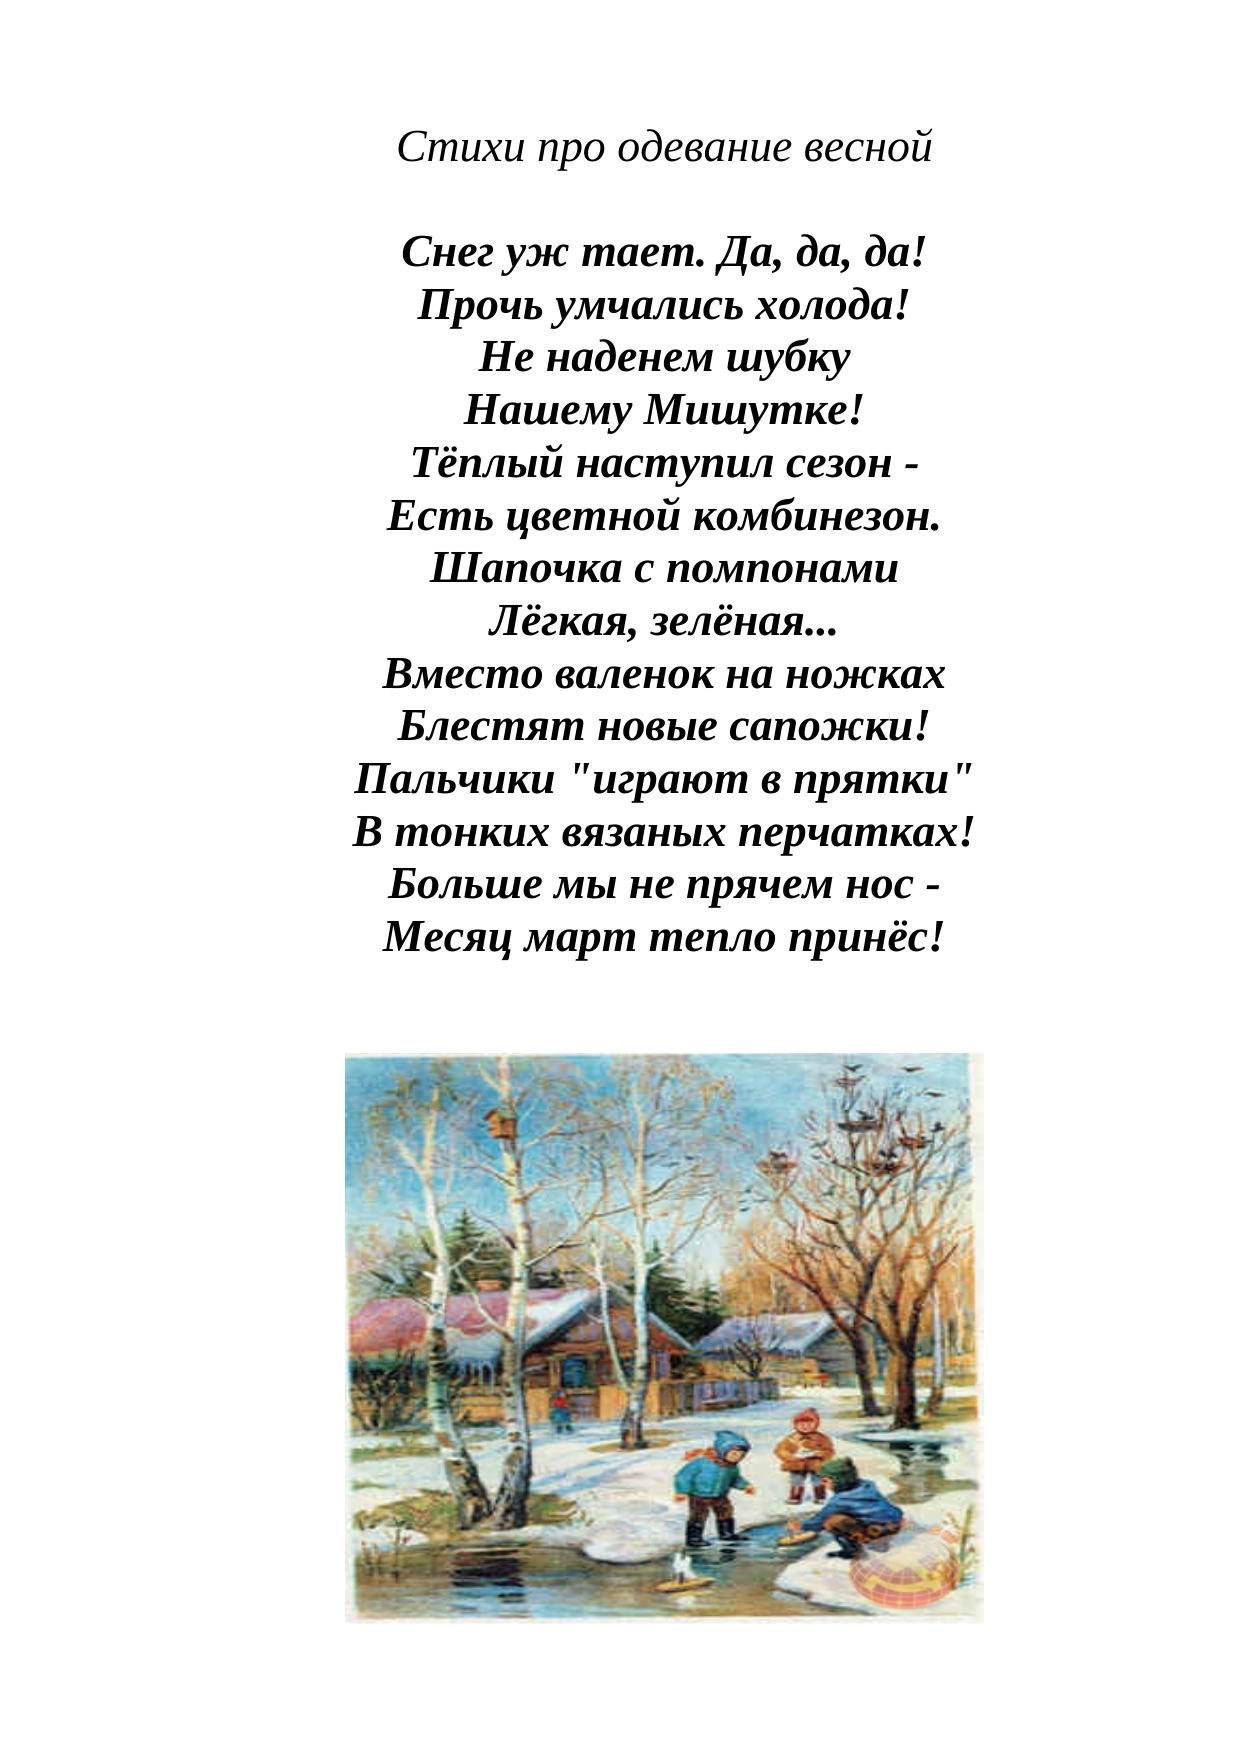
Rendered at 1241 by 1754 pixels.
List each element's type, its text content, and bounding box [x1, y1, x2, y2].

picture [345, 1053, 984, 1625]
text Стихи про одевание весной Снег уж тает. Да, да, да! Прочь умчались холода! Не наденем шубку Нашему Мишутке! Тёплый наступил сезон - Есть цветной комбинезон. Шапочка с помпонами Лёгкая, зелёная... Вместо валенок на ножках Блестят новые сапожки! Пальчики "играют в прятки" В тонких вязаных перчатках! Больше мы не прячем нос - Месяц март тепло принёс! [177, 118, 1152, 961]
